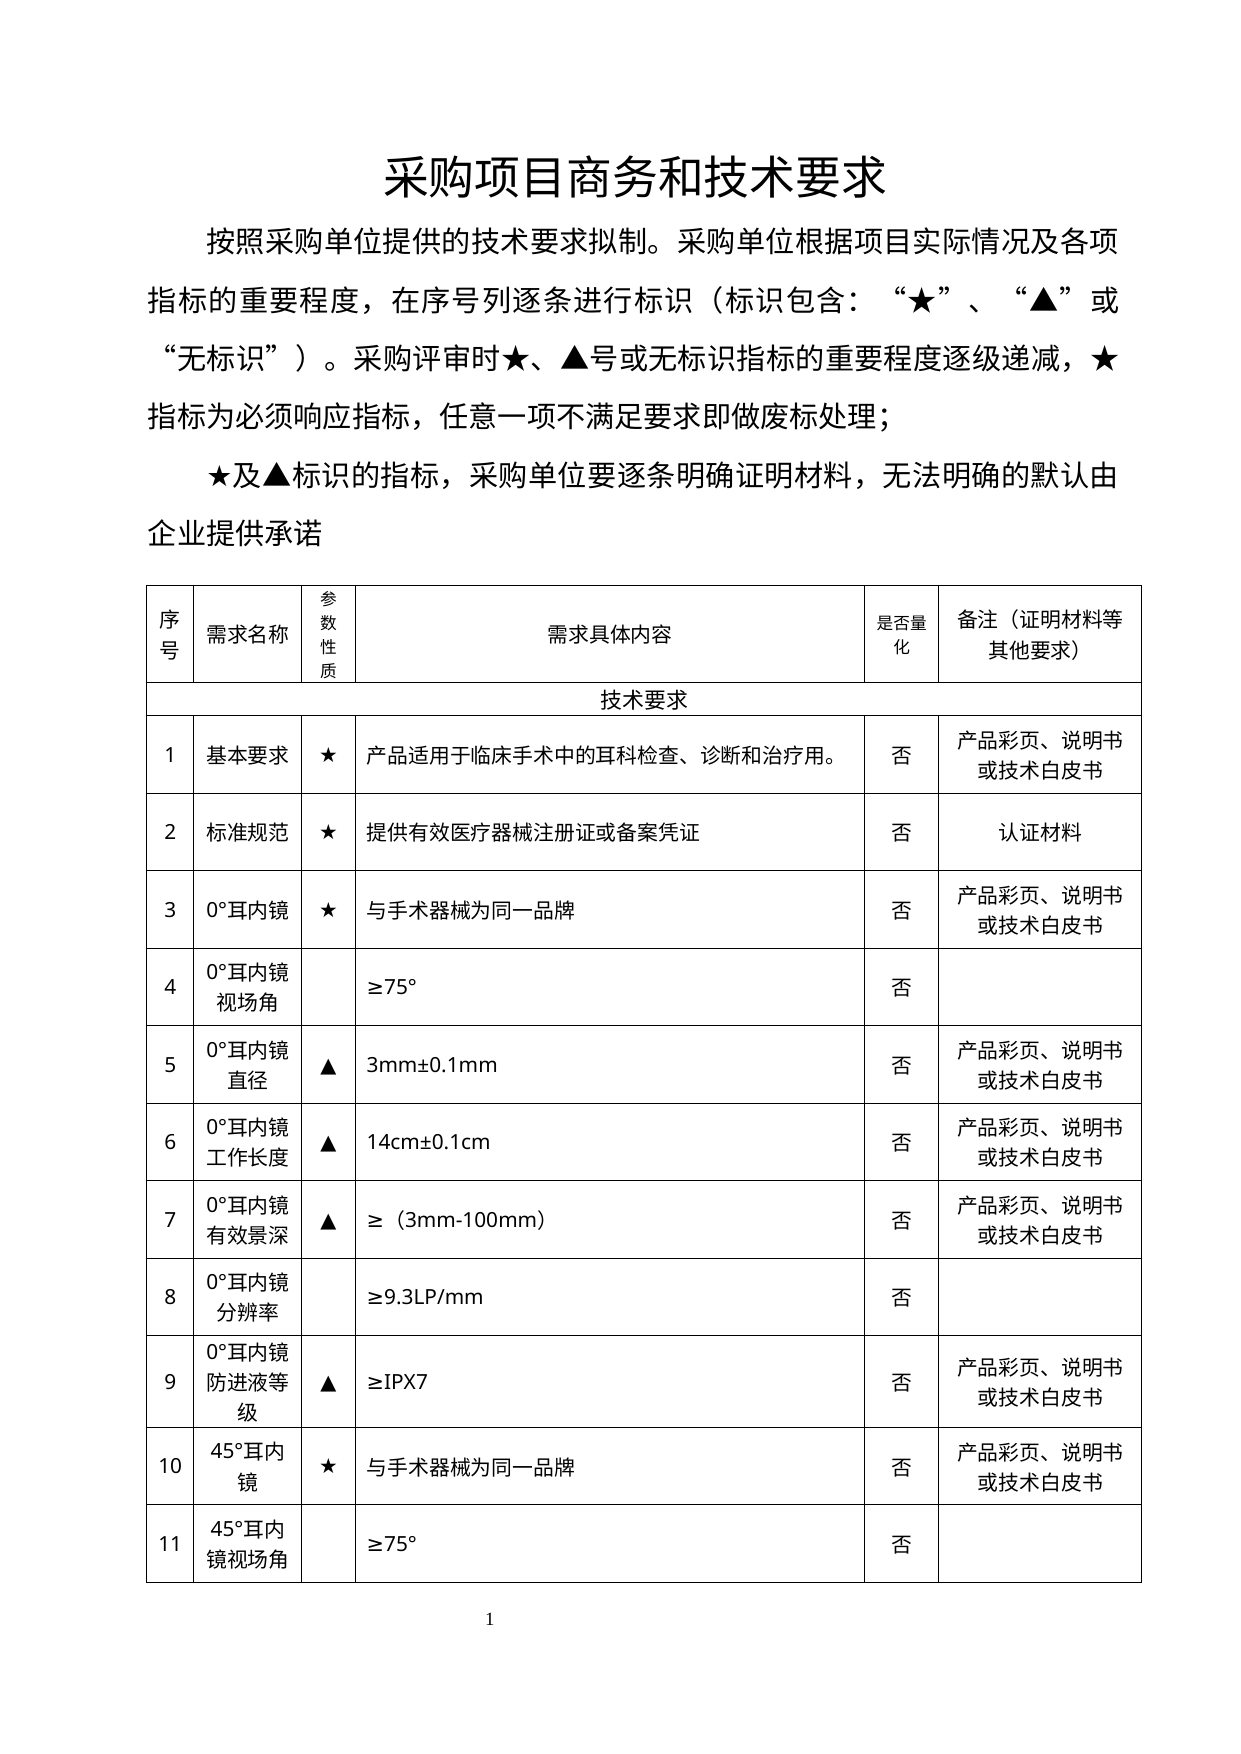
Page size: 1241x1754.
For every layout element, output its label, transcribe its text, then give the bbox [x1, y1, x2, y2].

table_cell 产品彩页、说明书或技术白皮书 [939, 1428, 1141, 1504]
table_cell 产品彩页、说明书或技术白皮书 [939, 871, 1141, 947]
table_cell 45°耳内镜视场角 [194, 1505, 301, 1582]
table_cell ≥9.3LP/mm [356, 1259, 864, 1335]
table_cell 0°耳内镜工作长度 [194, 1104, 301, 1180]
table_cell 0°耳内镜防进液等级 [194, 1336, 301, 1427]
table_cell 否 [865, 1026, 938, 1102]
table_header 需求名称 [194, 586, 301, 682]
table_cell 0°耳内镜 [194, 871, 301, 947]
table_cell 否 [865, 1428, 938, 1504]
table_cell ≥（3mm-100mm） [356, 1181, 864, 1257]
table_cell ≥75° [356, 1505, 864, 1582]
table_cell ▲ [302, 1104, 355, 1180]
table_cell 否 [865, 949, 938, 1025]
subtitle 采购项目商务和技术要求 [148, 148, 1122, 206]
table_cell 5 [147, 1026, 193, 1102]
table_cell 否 [865, 871, 938, 947]
table_cell 技术要求 [147, 683, 1141, 715]
table_cell [302, 1259, 355, 1335]
table_cell 9 [147, 1336, 193, 1427]
table_cell 8 [147, 1259, 193, 1335]
table_cell 0°耳内镜直径 [194, 1026, 301, 1102]
table_cell 产品彩页、说明书或技术白皮书 [939, 1181, 1141, 1257]
table_cell 产品彩页、说明书或技术白皮书 [939, 1336, 1141, 1427]
table_cell [302, 1505, 355, 1582]
table_cell [939, 1505, 1141, 1582]
table_cell 产品彩页、说明书或技术白皮书 [939, 716, 1141, 792]
table_cell 1 [147, 716, 193, 792]
table_cell 产品适用于临床手术中的耳科检查、诊断和治疗用。 [356, 716, 864, 792]
table_cell ★ [302, 794, 355, 870]
table_cell 否 [865, 1259, 938, 1335]
table_cell 与手术器械为同一品牌 [356, 871, 864, 947]
table_cell 4 [147, 949, 193, 1025]
table_cell [939, 949, 1141, 1025]
table_cell ▲ [302, 1181, 355, 1257]
table_cell 10 [147, 1428, 193, 1504]
table_cell 否 [865, 1104, 938, 1180]
table_cell 认证材料 [939, 794, 1141, 870]
table_cell 7 [147, 1181, 193, 1257]
table_cell ★ [302, 1428, 355, 1504]
table_header 需求具体内容 [356, 586, 864, 682]
table_cell 与手术器械为同一品牌 [356, 1428, 864, 1504]
table_header 是否量化 [865, 586, 938, 682]
table_cell ≥75° [356, 949, 864, 1025]
table_cell 否 [865, 1336, 938, 1427]
text ★及▲标识的指标，采购单位要逐条明确证明材料，无法明确的默认由企业提供承诺 [148, 439, 1122, 556]
table_cell 0°耳内镜有效景深 [194, 1181, 301, 1257]
table_cell 3 [147, 871, 193, 947]
table_cell 否 [865, 1181, 938, 1257]
table_cell 45°耳内镜 [194, 1428, 301, 1504]
table_header 序号 [147, 586, 193, 682]
table_cell [939, 1259, 1141, 1335]
text 按照采购单位提供的技术要求拟制。采购单位根据项目实际情况及各项指标的重要程度，在序号列逐条进行标识（标识包含：“★”、“▲”或“无标识”）。采购评审时★、▲号或无标识指标的重要程度逐级递减，★指标为必须响应指标，任意一项不满足要求即做废标处理； [148, 206, 1122, 439]
table_cell 0°耳内镜视场角 [194, 949, 301, 1025]
table_cell ▲ [302, 1336, 355, 1427]
table_header 备注（证明材料等其他要求） [939, 586, 1141, 682]
table_cell 基本要求 [194, 716, 301, 792]
table_cell 0°耳内镜分辨率 [194, 1259, 301, 1335]
table_cell 6 [147, 1104, 193, 1180]
table_cell 否 [865, 716, 938, 792]
table_cell 11 [147, 1505, 193, 1582]
table_cell 提供有效医疗器械注册证或备案凭证 [356, 794, 864, 870]
table_cell 2 [147, 794, 193, 870]
table_cell 标准规范 [194, 794, 301, 870]
table_cell 14cm±0.1cm [356, 1104, 864, 1180]
table_cell ▲ [302, 1026, 355, 1102]
table_cell 产品彩页、说明书或技术白皮书 [939, 1026, 1141, 1102]
table_cell ≥IPX7 [356, 1336, 864, 1427]
table_header 参数性质 [302, 586, 355, 682]
table_cell 否 [865, 1505, 938, 1582]
table_cell ★ [302, 716, 355, 792]
table_cell [302, 949, 355, 1025]
table_cell ★ [302, 871, 355, 947]
table_cell 3mm±0.1mm [356, 1026, 864, 1102]
table_cell 产品彩页、说明书或技术白皮书 [939, 1104, 1141, 1180]
table_cell 否 [865, 794, 938, 870]
